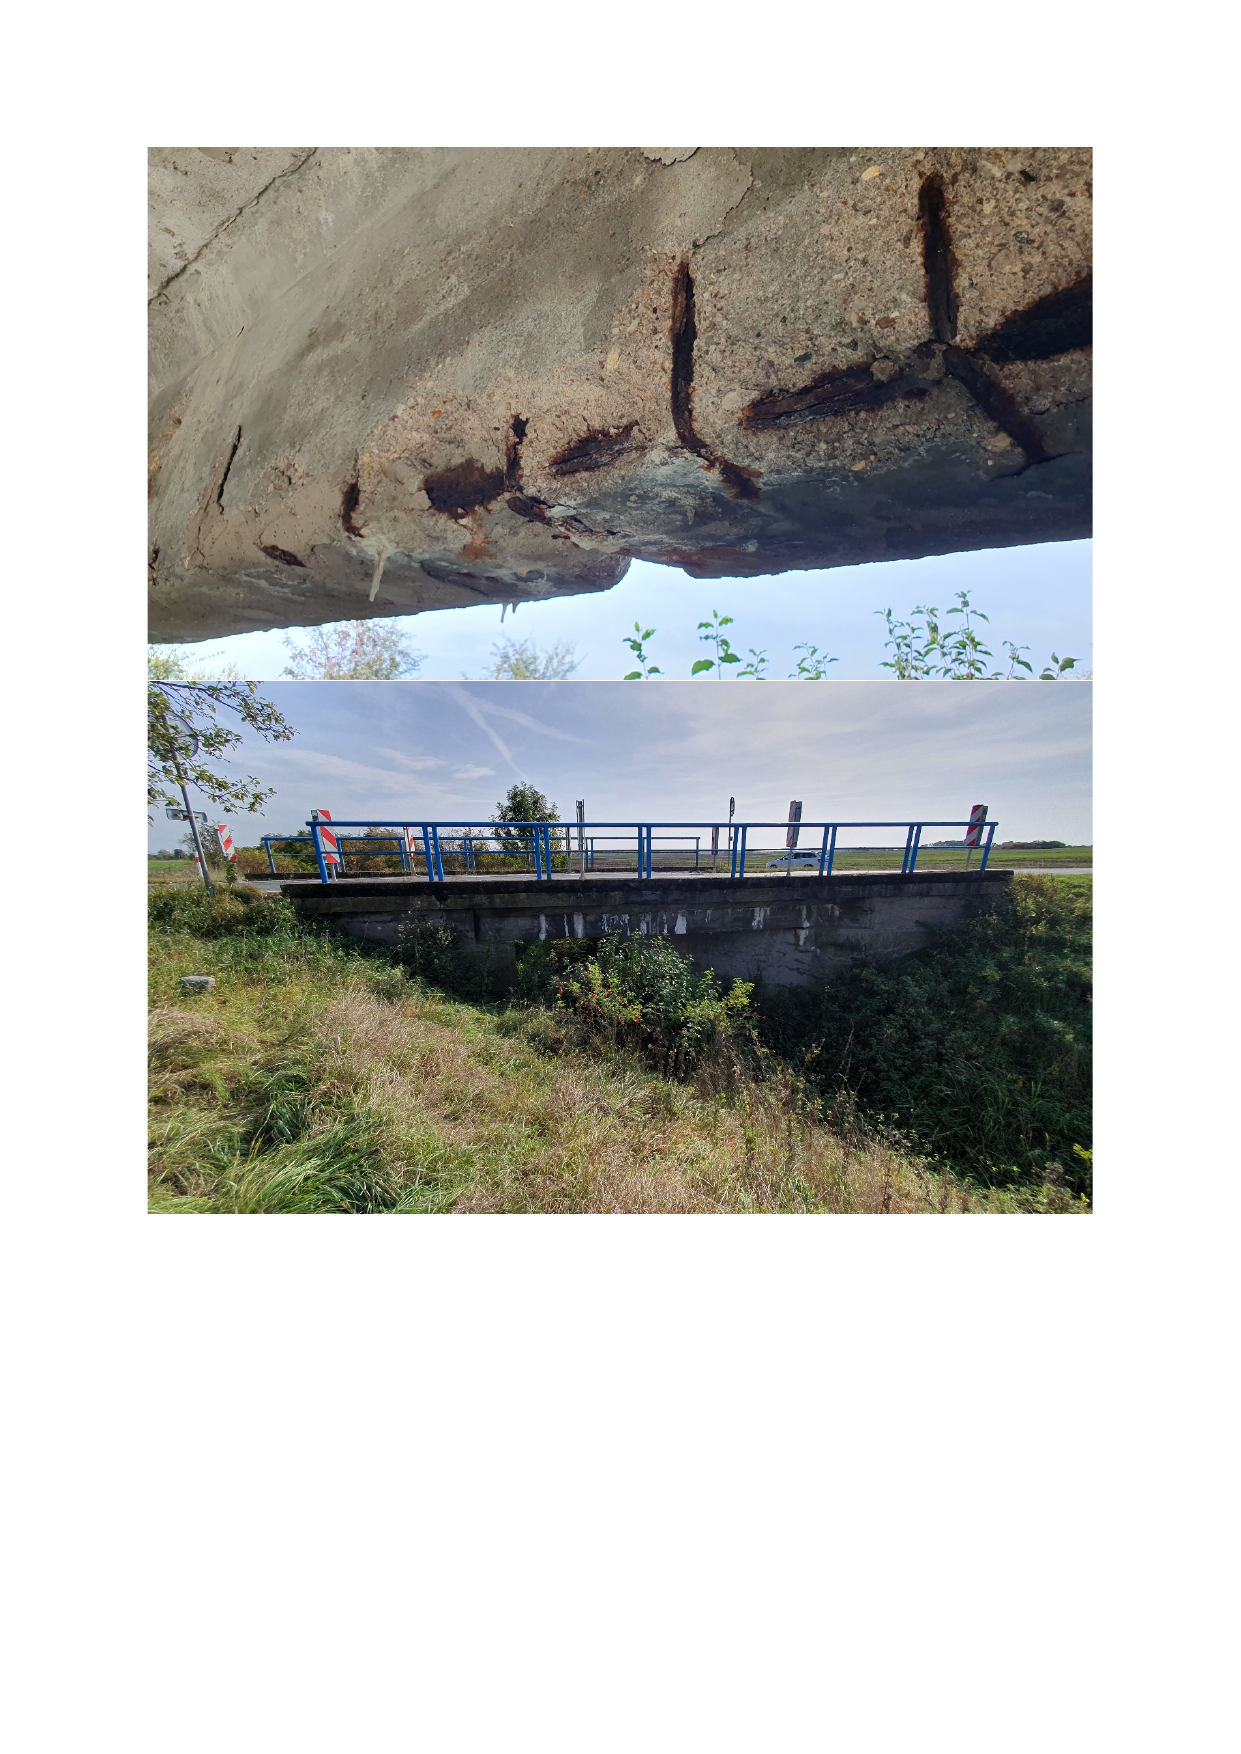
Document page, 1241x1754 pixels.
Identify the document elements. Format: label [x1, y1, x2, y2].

picture [147, 147, 1093, 680]
picture [147, 681, 1093, 1214]
